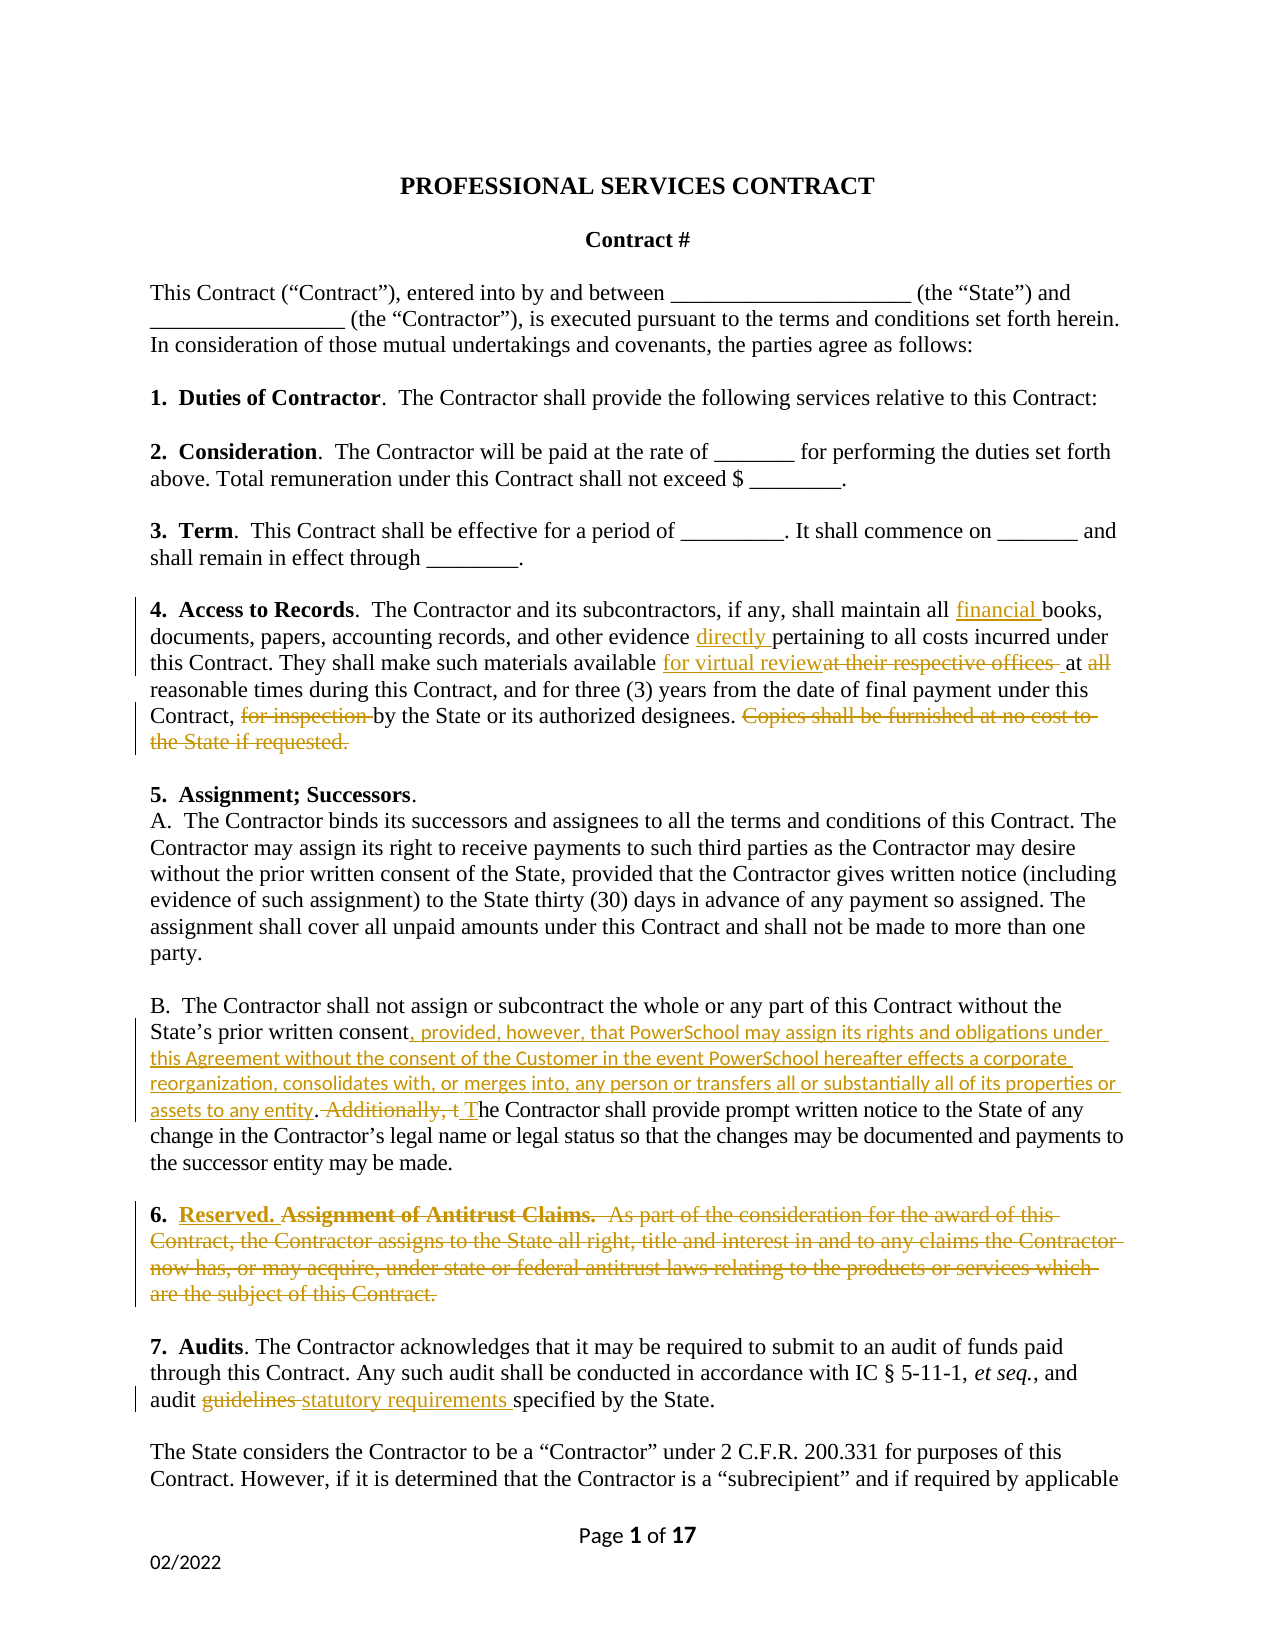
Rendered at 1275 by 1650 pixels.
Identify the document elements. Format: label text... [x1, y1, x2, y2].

text 5. Assignment; Successors. [150, 781, 1125, 807]
text A. The Contractor binds its successors and assignees to all the terms and conditions of this Contract. The Contractor may assign its right to receive payments to such third parties as the Contractor may desire without the prior written consent of the State, provided that the Contractor gives written notice (including evidence of such assignment) to the State thirty (30) days in advance of any payment so assigned. The assignment shall cover all unpaid amounts under this Contract and shall not be made to more than one party. [150, 807, 1125, 966]
text 2. Consideration. The Contractor will be paid at the rate of _______ for performing the duties set forth above. Total remuneration under this Contract shall not exceed $ ________. [150, 438, 1125, 491]
text B. The Contractor shall not assign or subcontract the whole or any part of this Contract without the State’s prior written consent.he Contractor shall provide prompt written notice to the State of any change in the Contractor’s legal name or legal status so that the changes may be documented and payments to the successor entity may be made. [150, 992, 1125, 1175]
text 7. Audits. The Contractor acknowledges that it may be required to submit to an audit of funds paid through this Contract. Any such audit shall be conducted in accordance with IC § 5-11-1, et seq., and audit specified by the State. [150, 1333, 1125, 1412]
text 4. Access to Records. The Contractor and its subcontractors, if any, shall maintain all books, documents, papers, accounting records, and other evidence pertaining to all costs incurred under this Contract. They shall make such materials available at reasonable times during this Contract, and for three (3) years from the date of final payment under this Contract, by the State or its authorized designees. [150, 597, 1125, 755]
text 6. [150, 1201, 1125, 1307]
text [150, 1438, 1125, 1491]
text Contract # [150, 226, 1125, 252]
text This Contract (“Contract”), entered into by and between _____________________ (the “State”) and _________________ (the “Contractor”), is executed pursuant to the terms and conditions set forth herein. In consideration of those mutual undertakings and covenants, the parties agree as follows: [150, 279, 1125, 358]
text PROFESSIONAL SERVICES CONTRACT [150, 171, 1125, 199]
text 3. Term. This Contract shall be effective for a period of _________. It shall commence on _______ and shall remain in effect through ________. [150, 517, 1125, 570]
text 1. Duties of Contractor. The Contractor shall provide the following services relative to this Contract: [150, 384, 1125, 410]
